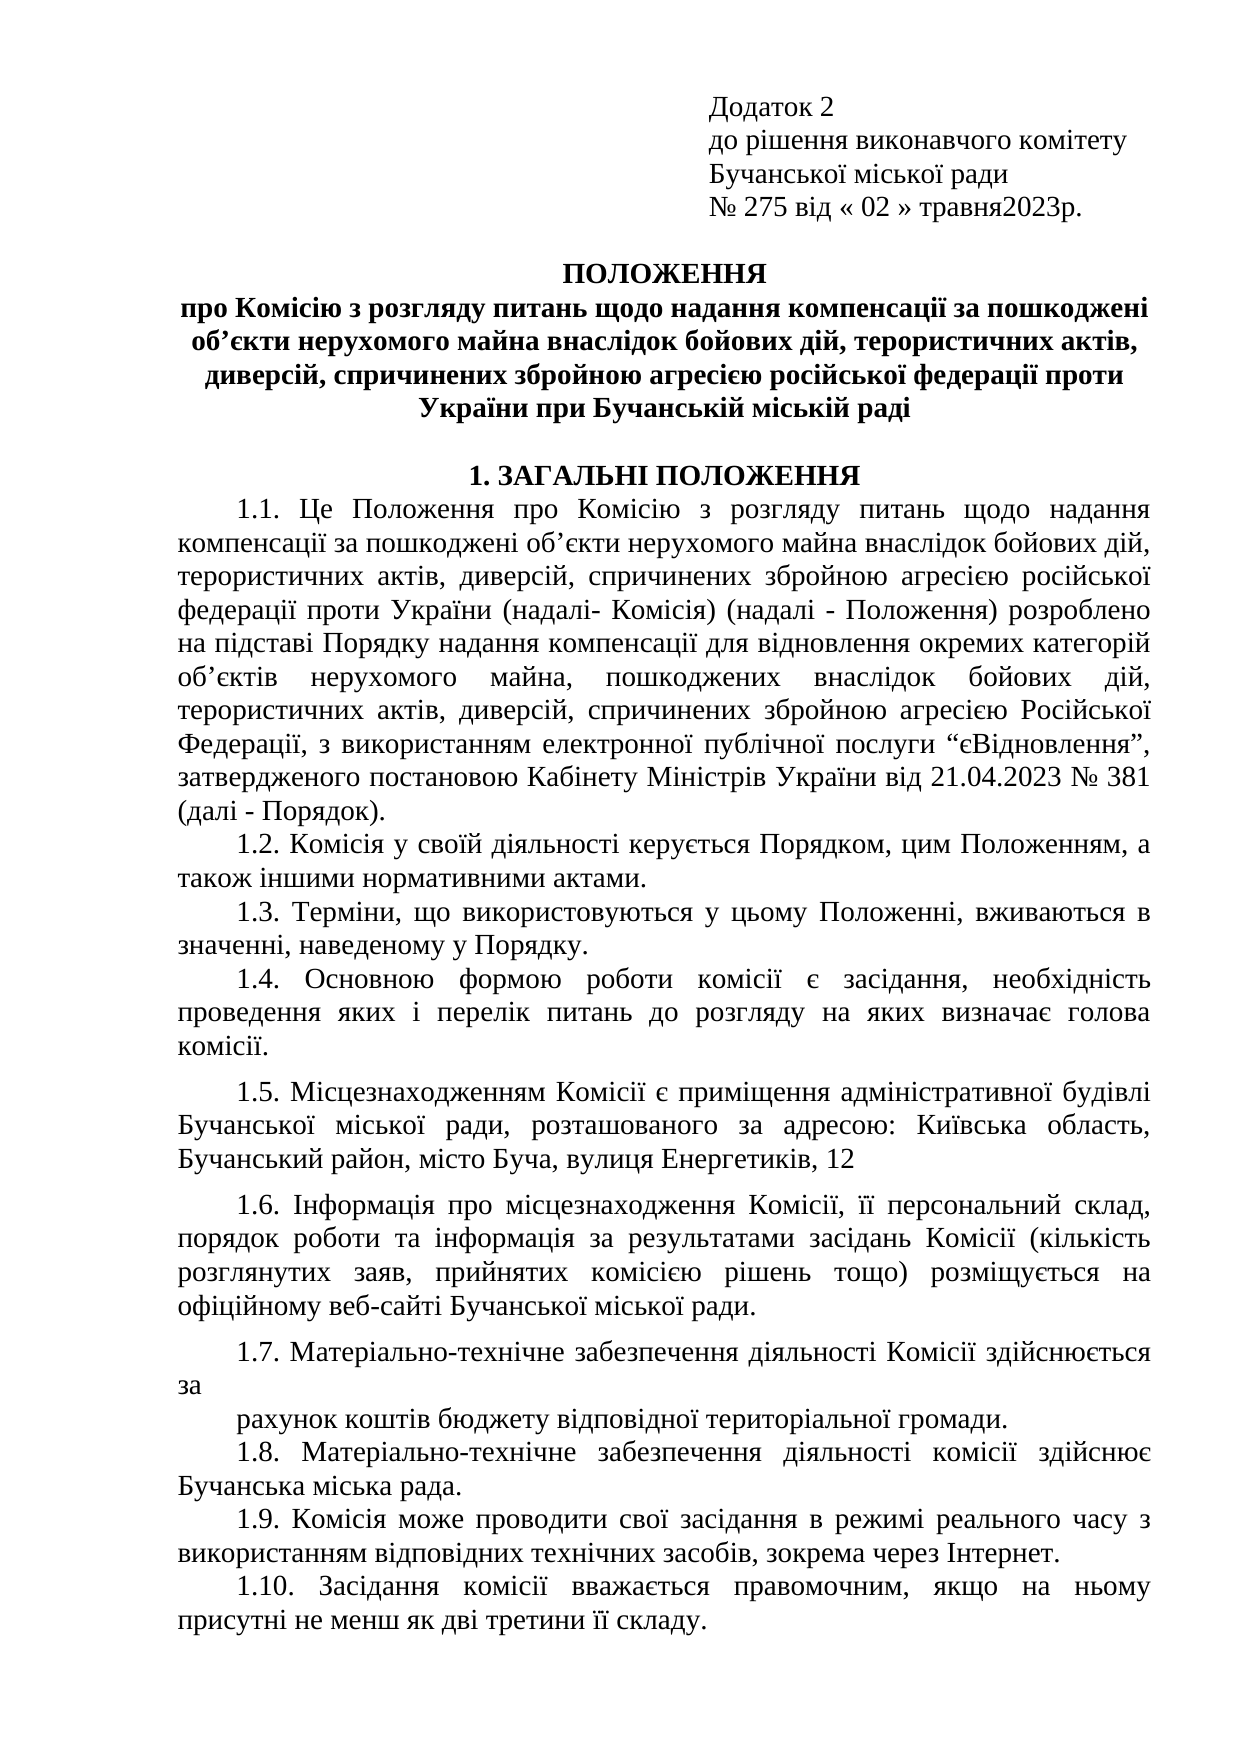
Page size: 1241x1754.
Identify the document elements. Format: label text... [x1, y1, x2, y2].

text 1.5. Місцезнаходженням Комісії є приміщення адміністративної будівлі Бучанської міської ради, розташованого за адресою: Київська область, Бучанський район, місто Буча, вулиця Енергетиків, 12 [177, 1074, 1152, 1174]
text про Комісію з розгляду питань щодо надання компенсації за пошкоджені об’єкти нерухомого майна внаслідок бойових дій, терористичних актів, диверсій, спричинених збройною агресією російської федерації проти України при Бучанській міській раді [177, 290, 1152, 424]
text 1.7. Матеріально-технічне забезпечення діяльності Комісії здійснюється за [177, 1334, 1152, 1401]
text 1.8. Матеріально-технічне забезпечення діяльності комісії здійснює Бучанська міська рада. [177, 1434, 1152, 1501]
text до рішення виконавчого комітету Бучанської міської ради [709, 122, 1152, 189]
text ПОЛОЖЕННЯ [177, 256, 1152, 290]
text № 275 від « 02 » травня2023р. [709, 189, 1152, 223]
text Додаток 2 [709, 89, 1152, 122]
text 1.9. Комісія може проводити свої засідання в режимі реального часу з використанням відповідних технічних засобів, зокрема через Інтернет. [177, 1501, 1152, 1568]
text 1.6. Інформація про місцезнаходження Комісії, її персональний склад, порядок роботи та інформація за результатами засідань Комісії (кількість розглянутих заяв, прийнятих комісією рішень тощо) розміщується на офіційному веб-сайті Бучанської міської ради. [177, 1187, 1152, 1321]
text 1.3. Терміни, що використовуються у цьому Положенні, вживаються в значенні, наведеному у Порядку. [177, 894, 1152, 961]
text 1.2. Комісія у своїй діяльності керується Порядком, цим Положенням, а також іншими нормативними актами. [177, 827, 1152, 894]
text 1.4. Основною формою роботи комісії є засідання, необхідність проведення яких і перелік питань до розгляду на яких визначає голова комісії. [177, 961, 1152, 1061]
text 1.10. Засідання комісії вважається правомочним, якщо на ньому присутні не менш як дві третини її складу. [177, 1568, 1152, 1636]
text рахунок коштів бюджету відповідної територіальної громади. [177, 1401, 1152, 1434]
text 1. ЗАГАЛЬНІ ПОЛОЖЕННЯ [177, 458, 1152, 491]
text 1.1. Це Положення про Комісію з розгляду питань щодо надання компенсації за пошкоджені об’єкти нерухомого майна внаслідок бойових дій, терористичних актів, диверсій, спричинених збройною агресією російської федерації проти України (надалі- Комісія) (надалі - Положення) розроблено на підставі Порядку надання компенсації для відновлення окремих категорій об’єктів нерухомого майна, пошкоджених внаслідок бойових дій, терористичних актів, диверсій, спричинених збройною агресією Російської Федерації, з використанням електронної публічної послуги “єВідновлення”, затвердженого постановою Кабінету Міністрів України від 21.04.2023 № 381 (далі - Порядок). [177, 491, 1152, 827]
